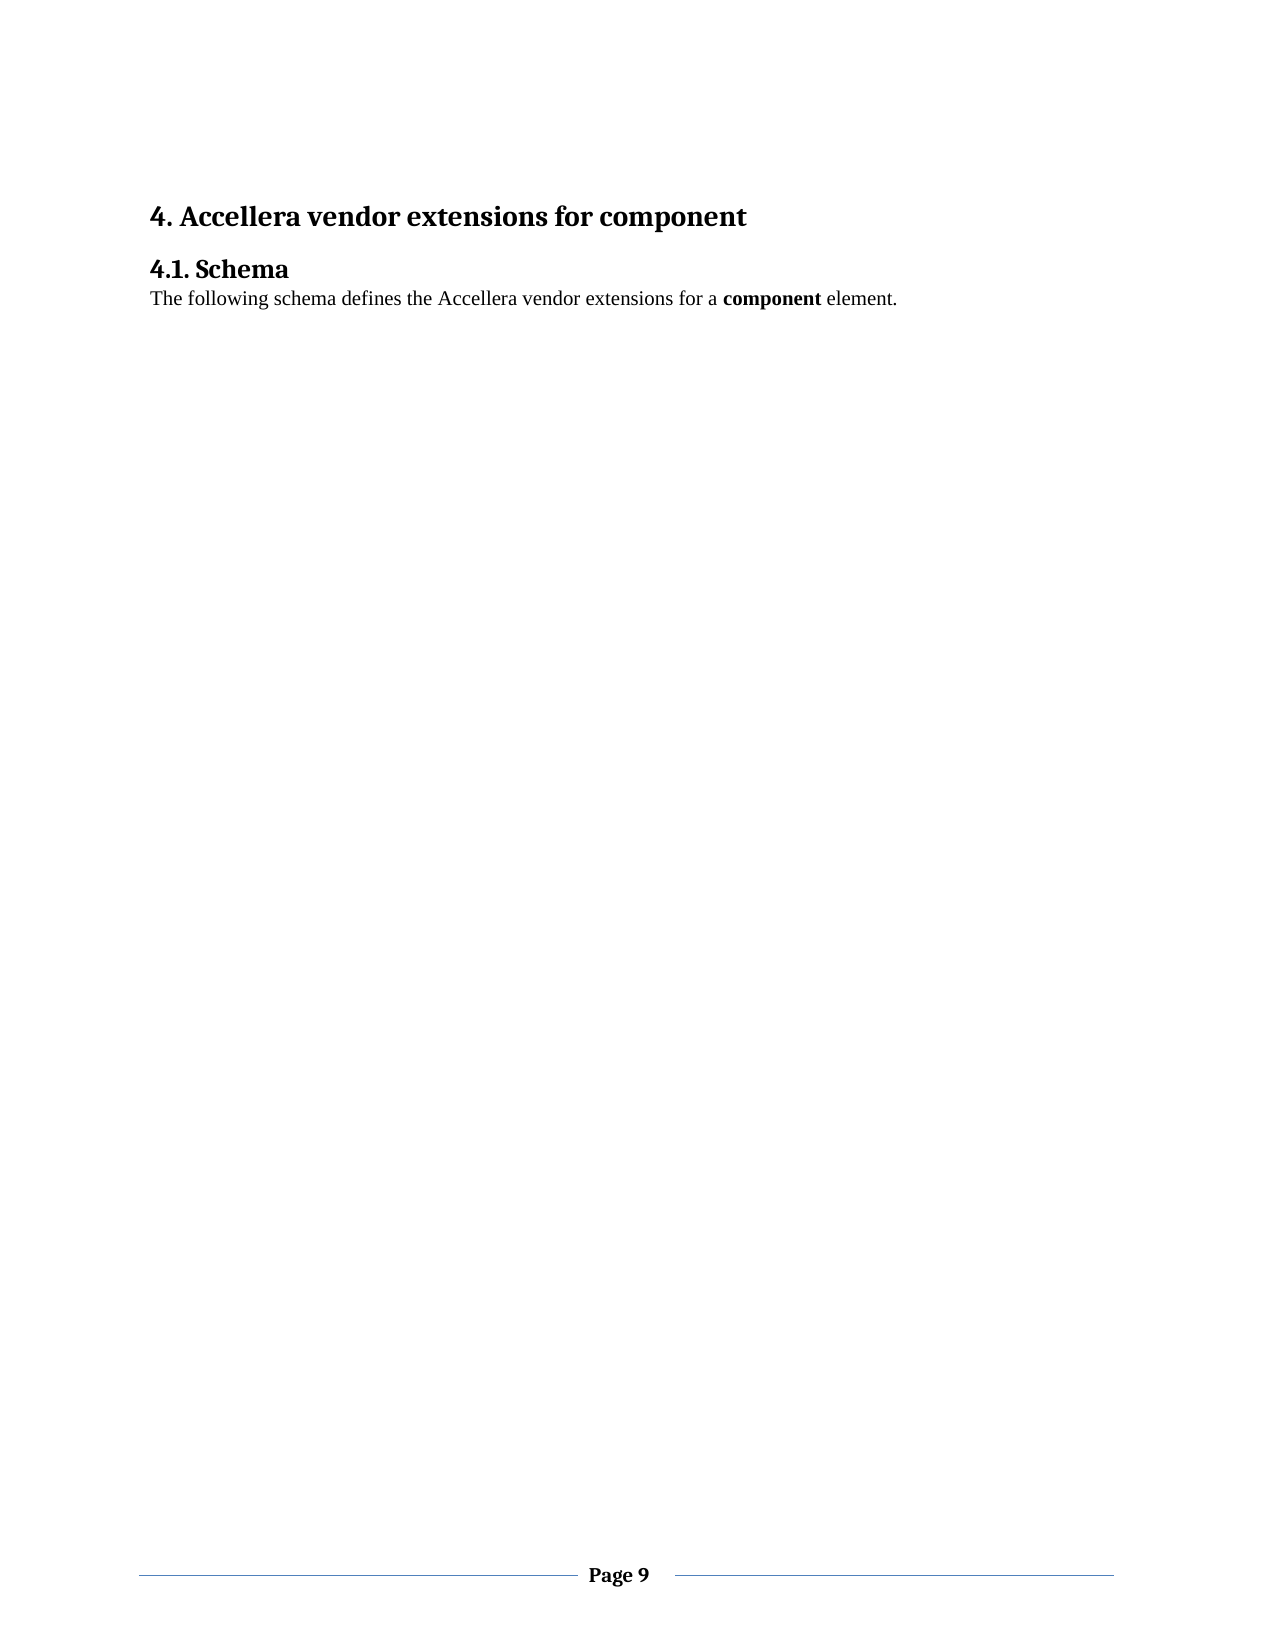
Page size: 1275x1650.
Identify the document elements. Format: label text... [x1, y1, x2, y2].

subtitle Accellera vendor extensions for component [150, 200, 1125, 233]
subtitle Schema [150, 254, 1125, 286]
text The following schema defines the Accellera vendor extensions for a component element. [150, 286, 1125, 309]
